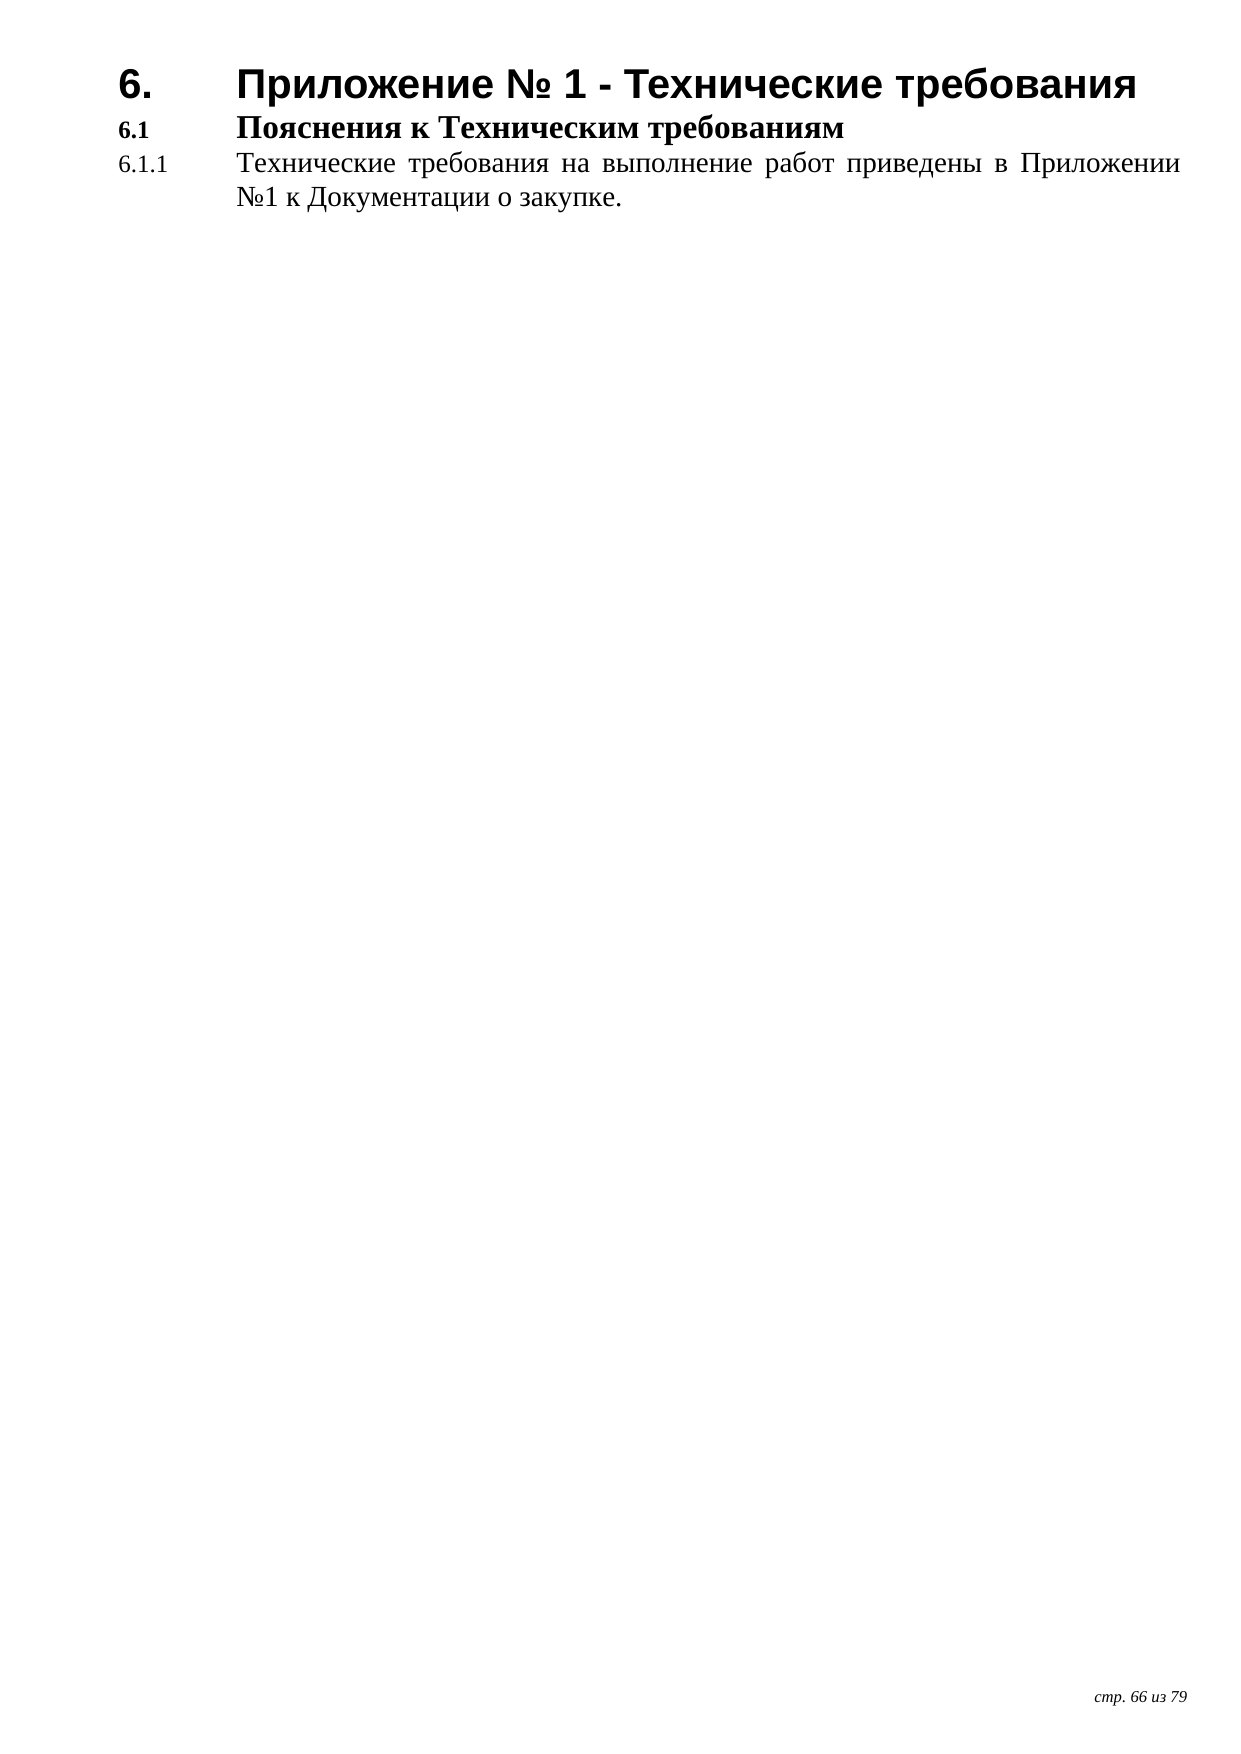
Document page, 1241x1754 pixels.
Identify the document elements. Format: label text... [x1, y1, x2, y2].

list Технические требования на выполнение работ приведены в Приложении №1 к Документации о закупке. [118, 145, 1181, 212]
subtitle Пояснения к Техническим требованиям [118, 107, 1181, 145]
subtitle Приложение № 1 - Технические требования [118, 59, 1181, 107]
